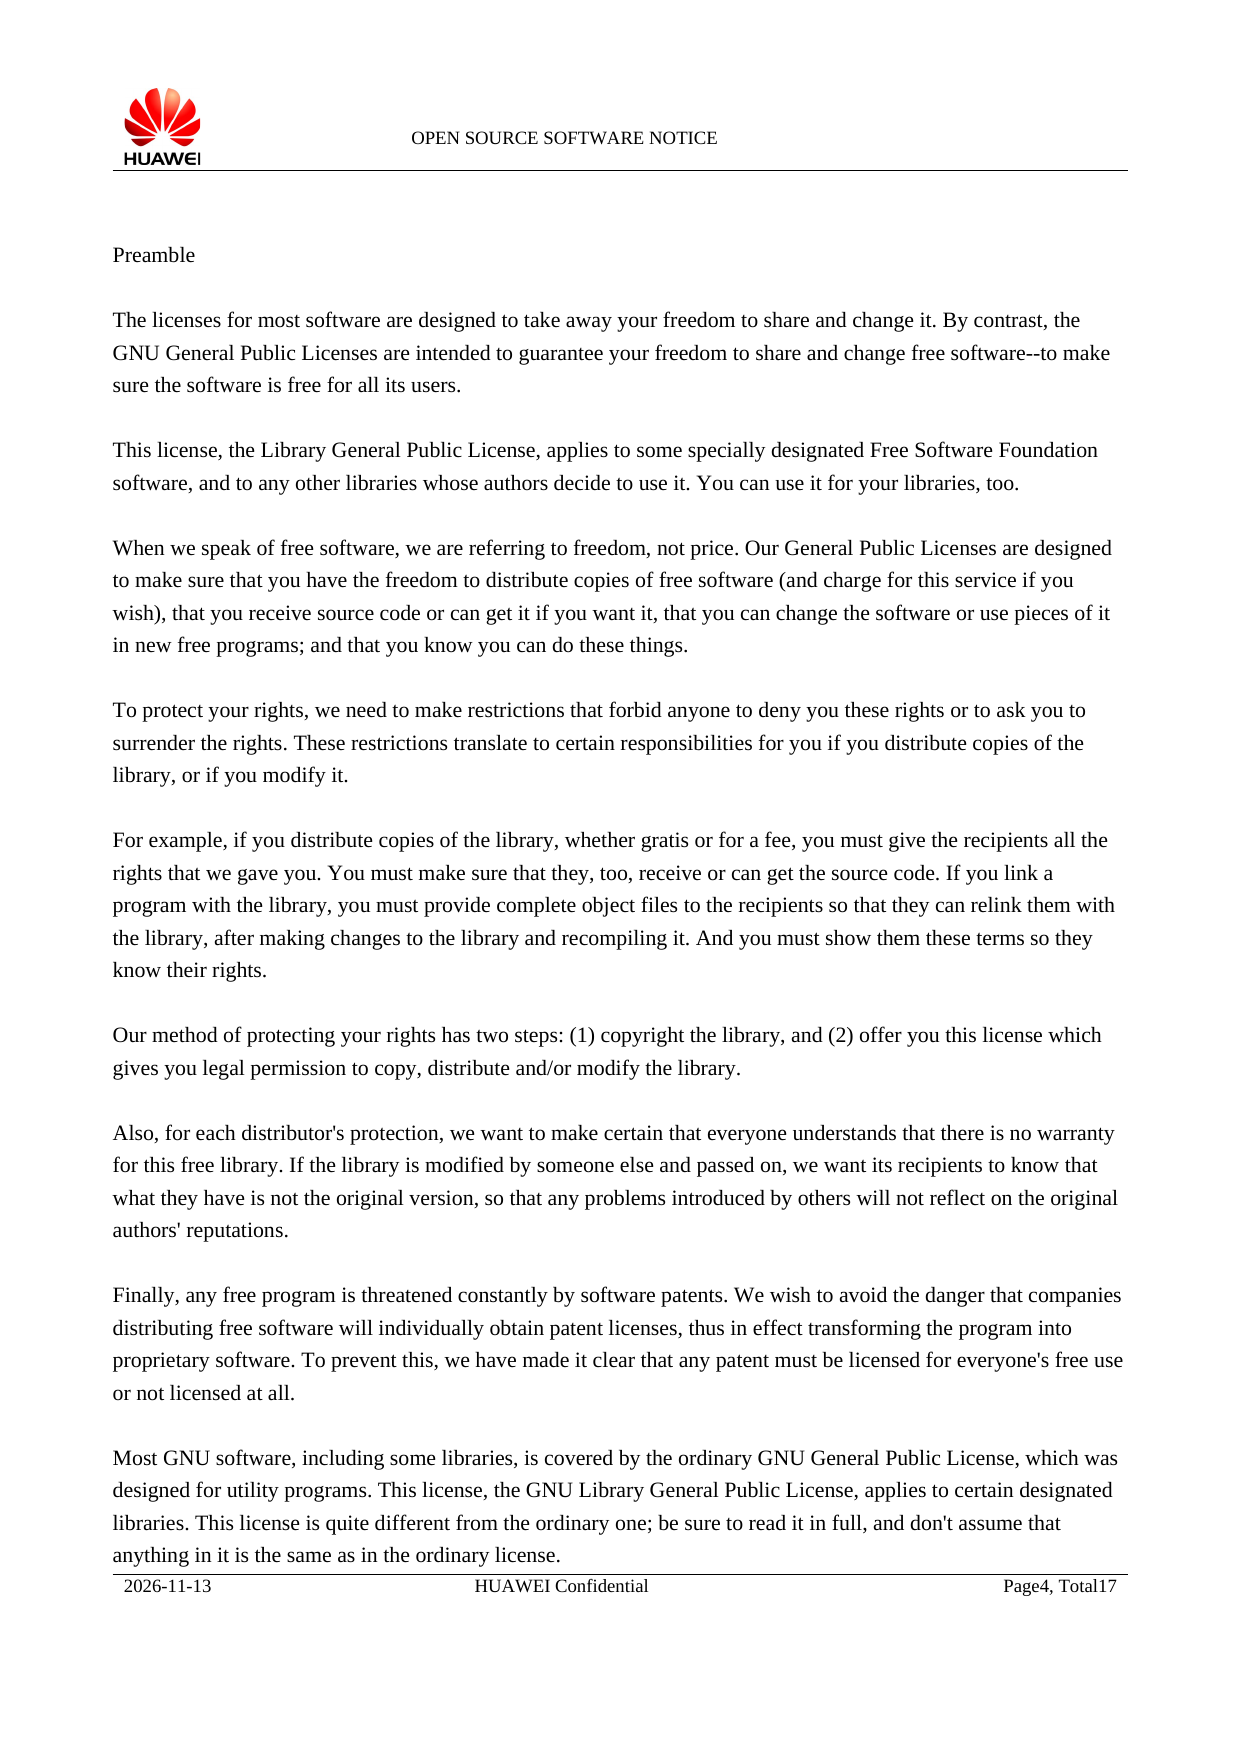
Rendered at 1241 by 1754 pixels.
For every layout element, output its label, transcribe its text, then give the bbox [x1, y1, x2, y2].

picture [124, 88, 201, 165]
